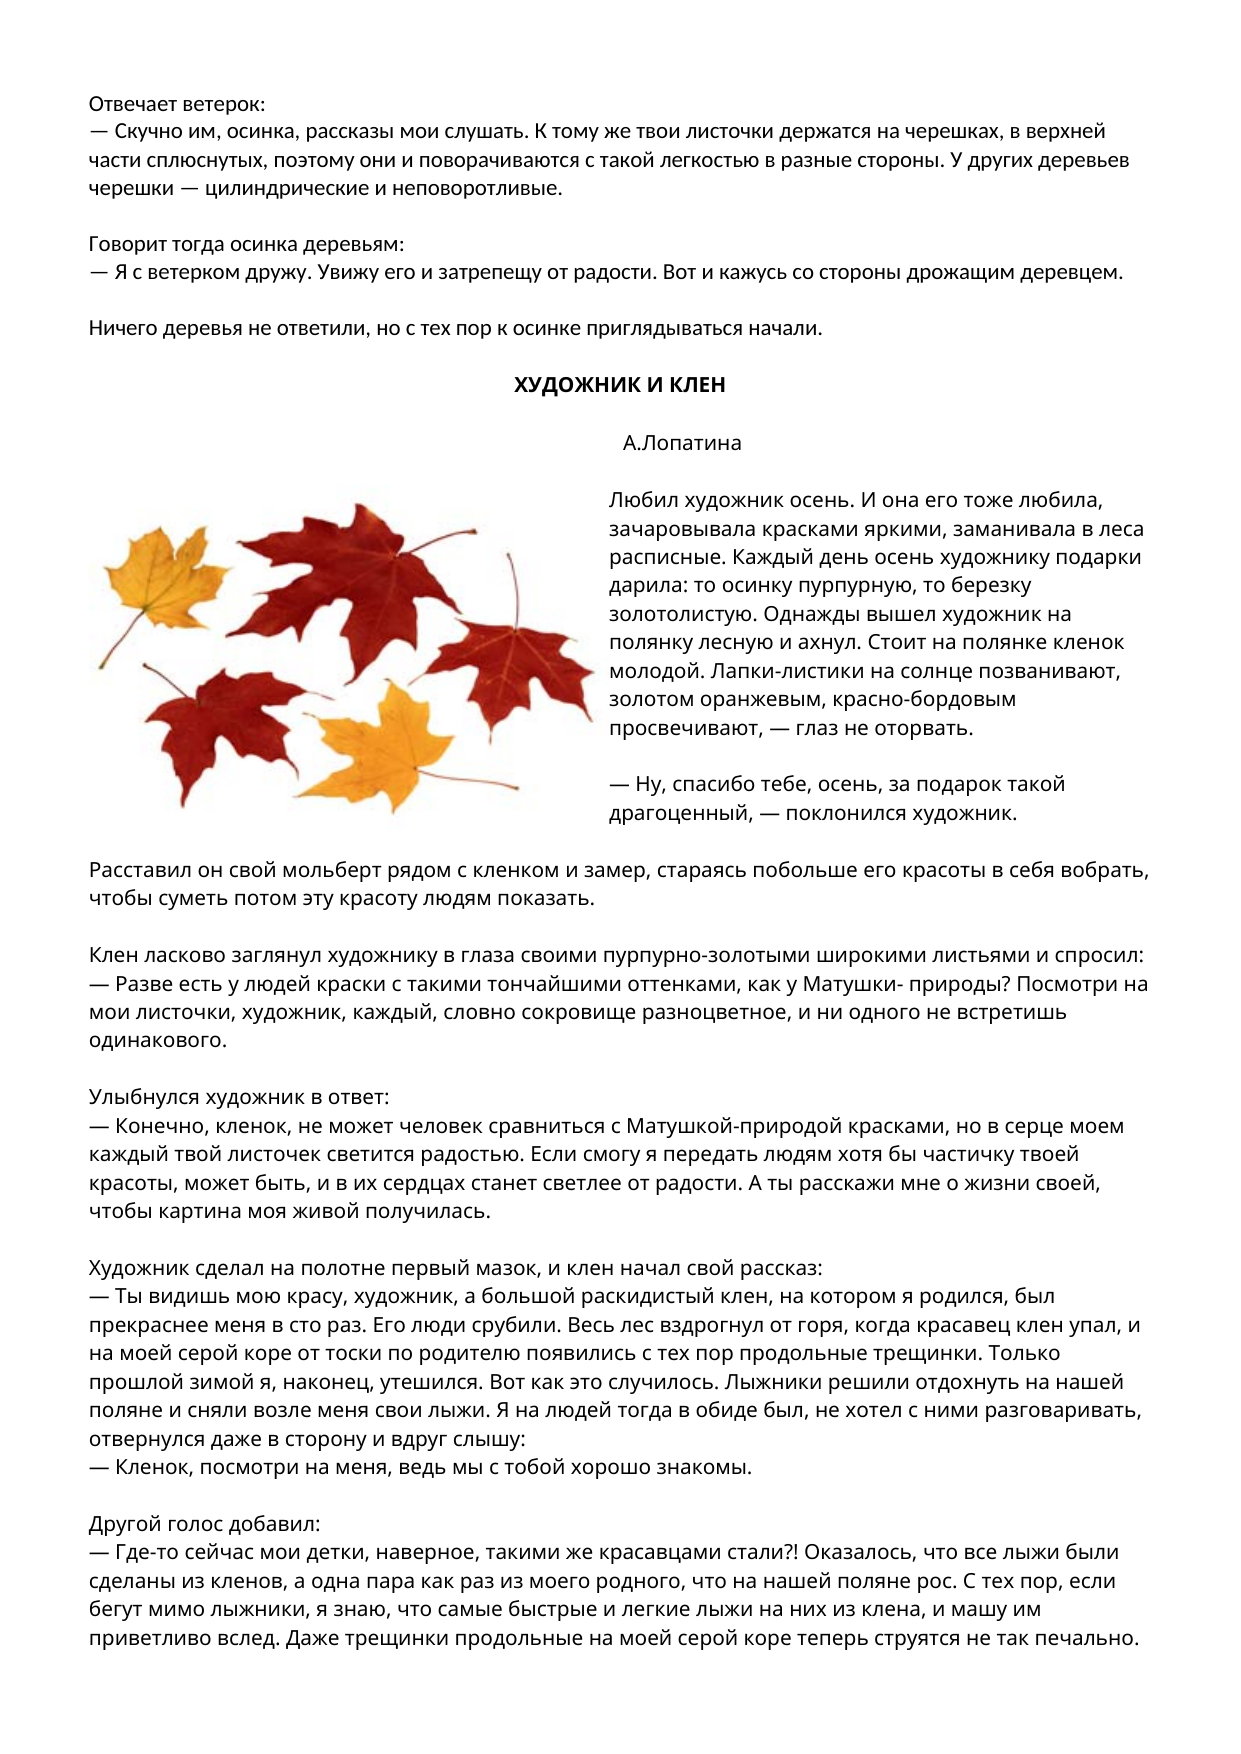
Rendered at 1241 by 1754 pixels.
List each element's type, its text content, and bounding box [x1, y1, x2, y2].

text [89, 485, 1152, 1651]
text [89, 89, 1152, 341]
picture [88, 485, 609, 829]
text ХУДОЖНИК И КЛЕН [89, 370, 1152, 398]
text А.Лопатина [89, 428, 1152, 456]
